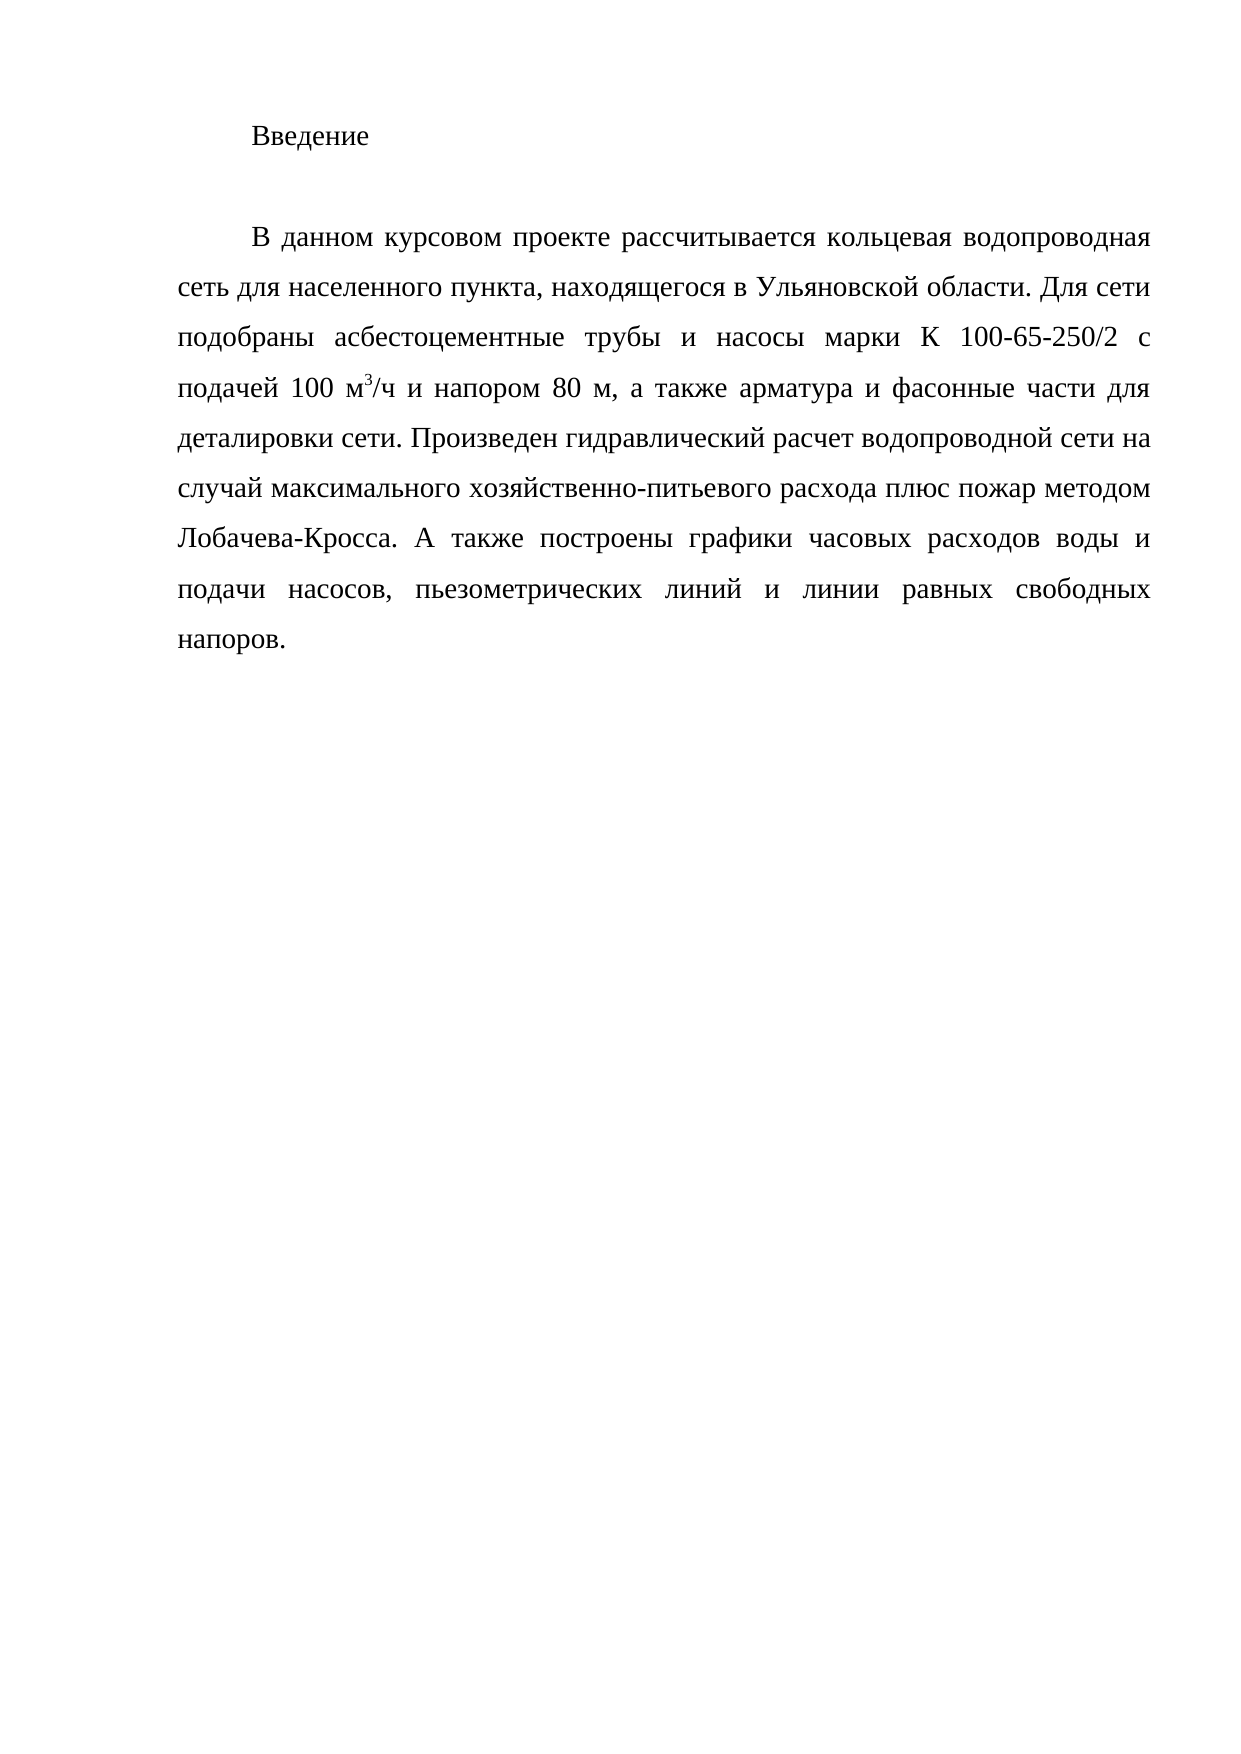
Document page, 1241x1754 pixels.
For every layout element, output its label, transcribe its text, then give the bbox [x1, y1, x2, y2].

text В данном курсовом проекте рассчитывается кольцевая водопроводная сеть для населенного пункта, находящегося в Ульяновской области. Для сети подобраны асбестоцементные трубы и насосы марки К 100-65-250/2 с подачей 100 м3/ч и напором 80 м, а также арматура и фасонные части для деталировки сети. Произведен гидравлический расчет водопроводной сети на случай максимального хозяйственно-питьевого расхода плюс пожар методом Лобачева-Кросса. А также построены графики часовых расходов воды и подачи насосов, пьезометрических линий и линии равных свободных напоров. [177, 219, 1152, 655]
text Введение [177, 118, 1152, 152]
